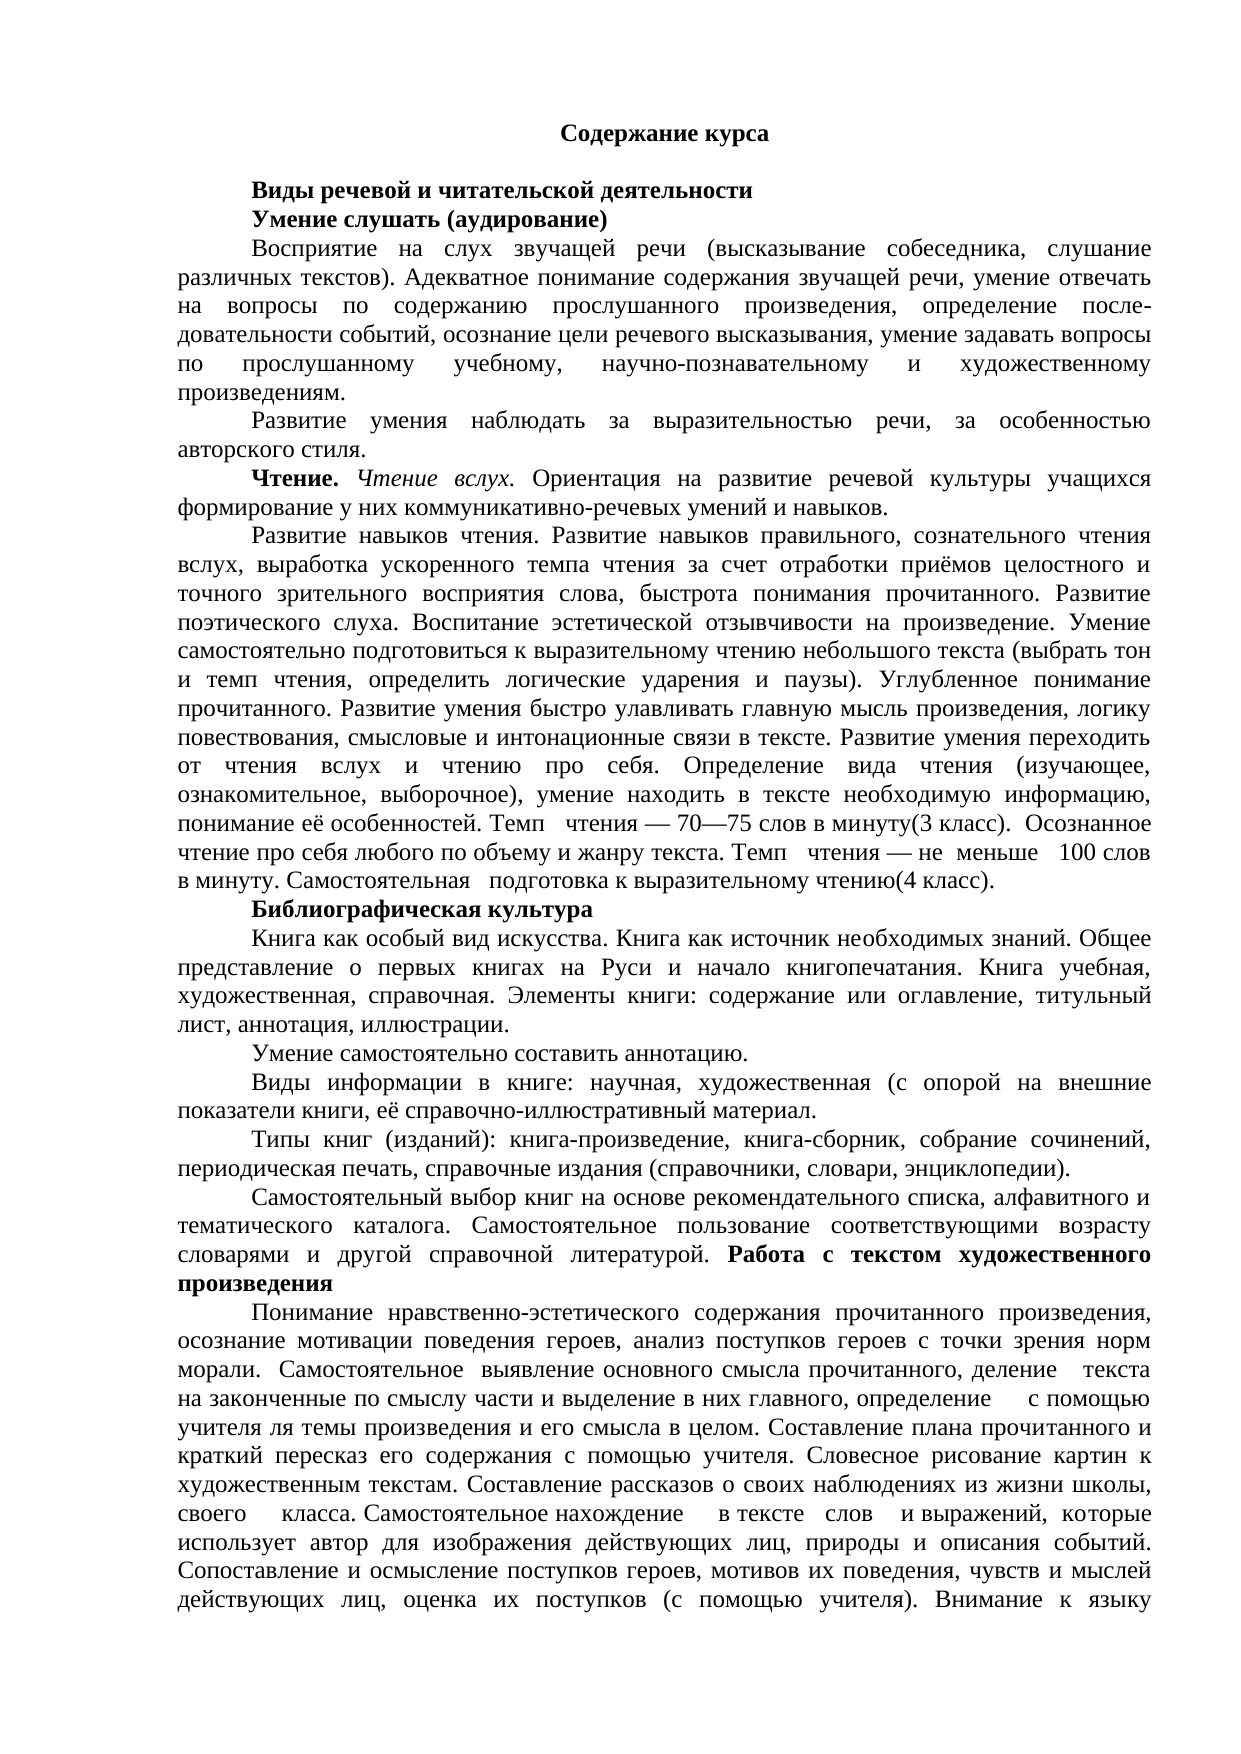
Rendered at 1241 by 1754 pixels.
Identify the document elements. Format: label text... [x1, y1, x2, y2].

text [177, 1297, 1152, 1613]
text Виды информации в книге: научная, художественная (с опорой на внешние показатели книги, её справочно-иллюстративный материал. [177, 1067, 1152, 1124]
text Типы книг (изданий): книга-произведение, книга-сборник, собрание сочинений, периодическая печать, справочные издания (справочники, словари, энциклопедии). [177, 1124, 1152, 1182]
text Библиографическая культура [177, 894, 1152, 923]
text Чтение. Чтение вслух. Ориентация на развитие речевой культуры учащихся формирование у них коммуникативно-речевых умений и навыков. [177, 463, 1152, 521]
text Развитие умения наблюдать за выразительностью речи, за особенностью авторского стиля. [177, 406, 1152, 463]
text Развитие навыков чтения. Развитие навыков правильного, сознательного чтения вслух, выработка ускоренного темпа чтения за счет отработки приёмов целостного и точного зрительного восприятия слова, быстрота понимания прочитанного. Развитие поэтического слуха. Воспитание эстетической отзывчивости на произведение. Умение самостоятельно подготовиться к выразительному чтению небольшого текста (выбрать тон и темп чтения, определить логические ударения и паузы). Углубленное понимание прочитанного. Развитие умения быстро улавливать главную мысль произведения, логику повествования, смысловые и интонационные связи в тексте. Развитие умения переходить от чтения вслух и чтению про себя. Определение вида чтения (изучающее, ознакомительное, выборочное), умение находить в тексте необходимую информацию, понимание её особенностей. Темп чтения — 70—75 слов в минуту(3 класс). Осознанное чтение про себя любого по объему и жанру текста. Темп чтения — не меньше 100 слов в минуту. Самостоятельная подготовка к выразительному чтению(4 класс). [177, 521, 1152, 894]
text Восприятие на слух звучащей речи (высказывание собеседника, слушание различных текстов). Адекватное понимание содержания звучащей речи, умение отвечать на вопросы по содержанию прослушанного произведения, определение последовательности событий, осознание цели речевого высказывания, умение задавать вопросы по прослушанному учебному, научно-познавательному и художественному произведениям. [177, 233, 1152, 406]
text Книга как особый вид искусства. Книга как источник необходимых знаний. Общее представление о первых книгах на Руси и начало книгопечатания. Книга учебная, художественная, справочная. Элементы книги: содержание или оглавление, титульный лист, аннотация, иллюстрации. [177, 923, 1152, 1038]
text Умение слушать (аудирование) [177, 204, 1152, 233]
text Умение самостоятельно составить аннотацию. [177, 1038, 1152, 1067]
text Содержание курса [177, 118, 1152, 147]
text Самостоятельный выбор книг на основе рекомендательного списка, алфавитного и тематического каталога. Самостоятельное пользование соответствующими возрасту словарями и другой справочной литературой. Работа с текстом художественного произведения [177, 1182, 1152, 1297]
text Виды речевой и читательской деятельности [177, 176, 1152, 204]
